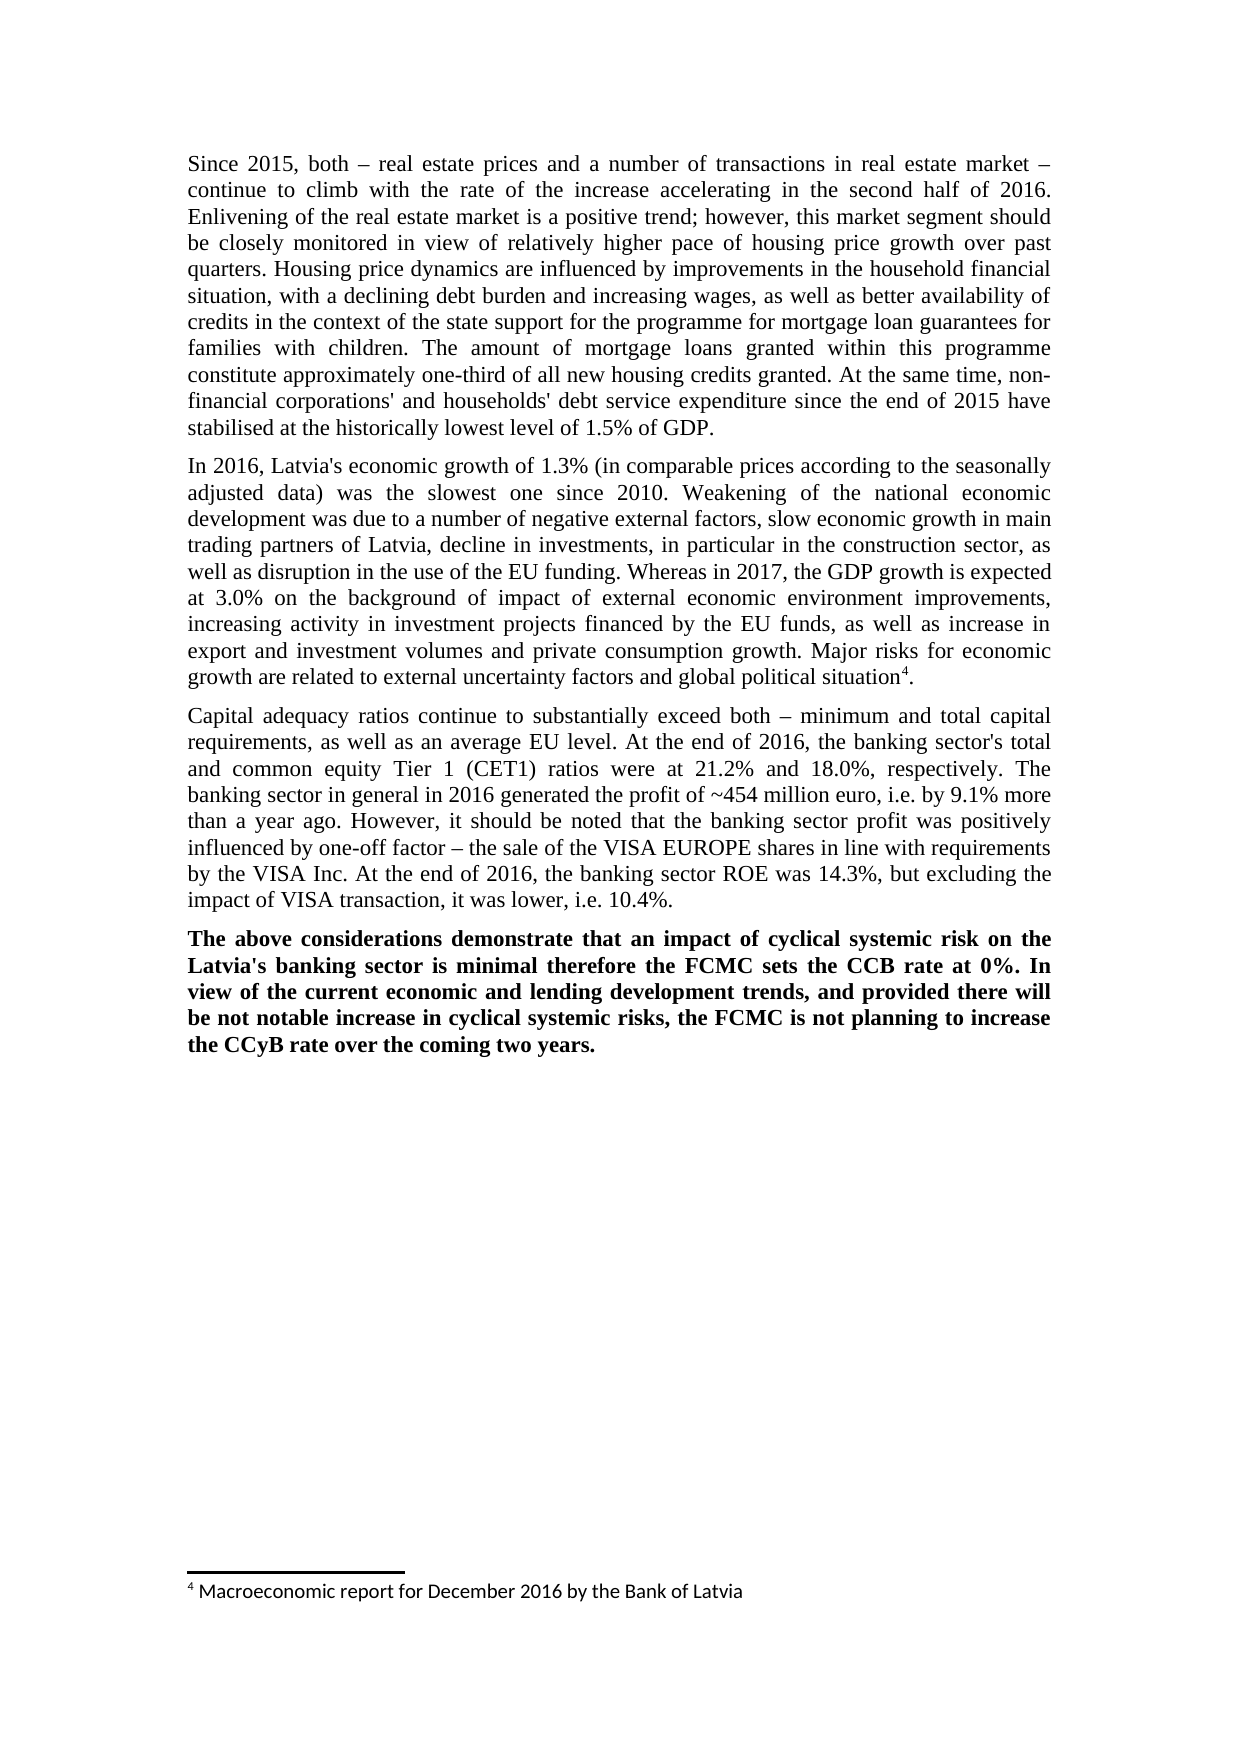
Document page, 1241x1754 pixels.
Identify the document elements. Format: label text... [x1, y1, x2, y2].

text Since 2015, both – real estate prices and a number of transactions in real estate market – continue to climb with the rate of the increase accelerating in the second half of 2016. Enlivening of the real estate market is a positive trend; however, this market segment should be closely monitored in view of relatively higher pace of housing price growth over past quarters. Housing price dynamics are influenced by improvements in the household financial situation, with a declining debt burden and increasing wages, as well as better availability of credits in the context of the state support for the programme for mortgage loan guarantees for families with children. The amount of mortgage loans granted within this programme constitute approximately one-third of all new housing credits granted. At the same time, non-financial corporations' and households' debt service expenditure since the end of 2015 have stabilised at the historically lowest level of 1.5% of GDP. [187, 150, 1053, 440]
text Capital adequacy ratios continue to substantially exceed both – minimum and total capital requirements, as well as an average EU level. At the end of 2016, the banking sector's total and common equity Tier 1 (CET1) ratios were at 21.2% and 18.0%, respectively. The banking sector in general in 2016 generated the profit of ~454 million euro, i.e. by 9.1% more than a year ago. However, it should be noted that the banking sector profit was positively influenced by one-off factor – the sale of the VISA EUROPE shares in line with requirements by the VISA Inc. At the end of 2016, the banking sector ROE was 14.3%, but excluding the impact of VISA transaction, it was lower, i.e. 10.4%. [187, 702, 1053, 913]
text In 2016, Latvia's economic growth of 1.3% (in comparable prices according to the seasonally adjusted data) was the slowest one since 2010. Weakening of the national economic development was due to a number of negative external factors, slow economic growth in main trading partners of Latvia, decline in investments, in particular in the construction sector, as well as disruption in the use of the EU funding. Whereas in 2017, the GDP growth is expected at 3.0% on the background of impact of external economic environment improvements, increasing activity in investment projects financed by the EU funds, as well as increase in export and investment volumes and private consumption growth. Major risks for economic growth are related to external uncertainty factors and global political situation. [187, 452, 1053, 689]
text The above considerations demonstrate that an impact of cyclical systemic risk on the Latvia's banking sector is minimal therefore the FCMC sets the CCB rate at 0%. In view of the current economic and lending development trends, and provided there will be not notable increase in cyclical systemic risks, the FCMC is not planning to increase the CCyB rate over the coming two years. [187, 925, 1053, 1057]
